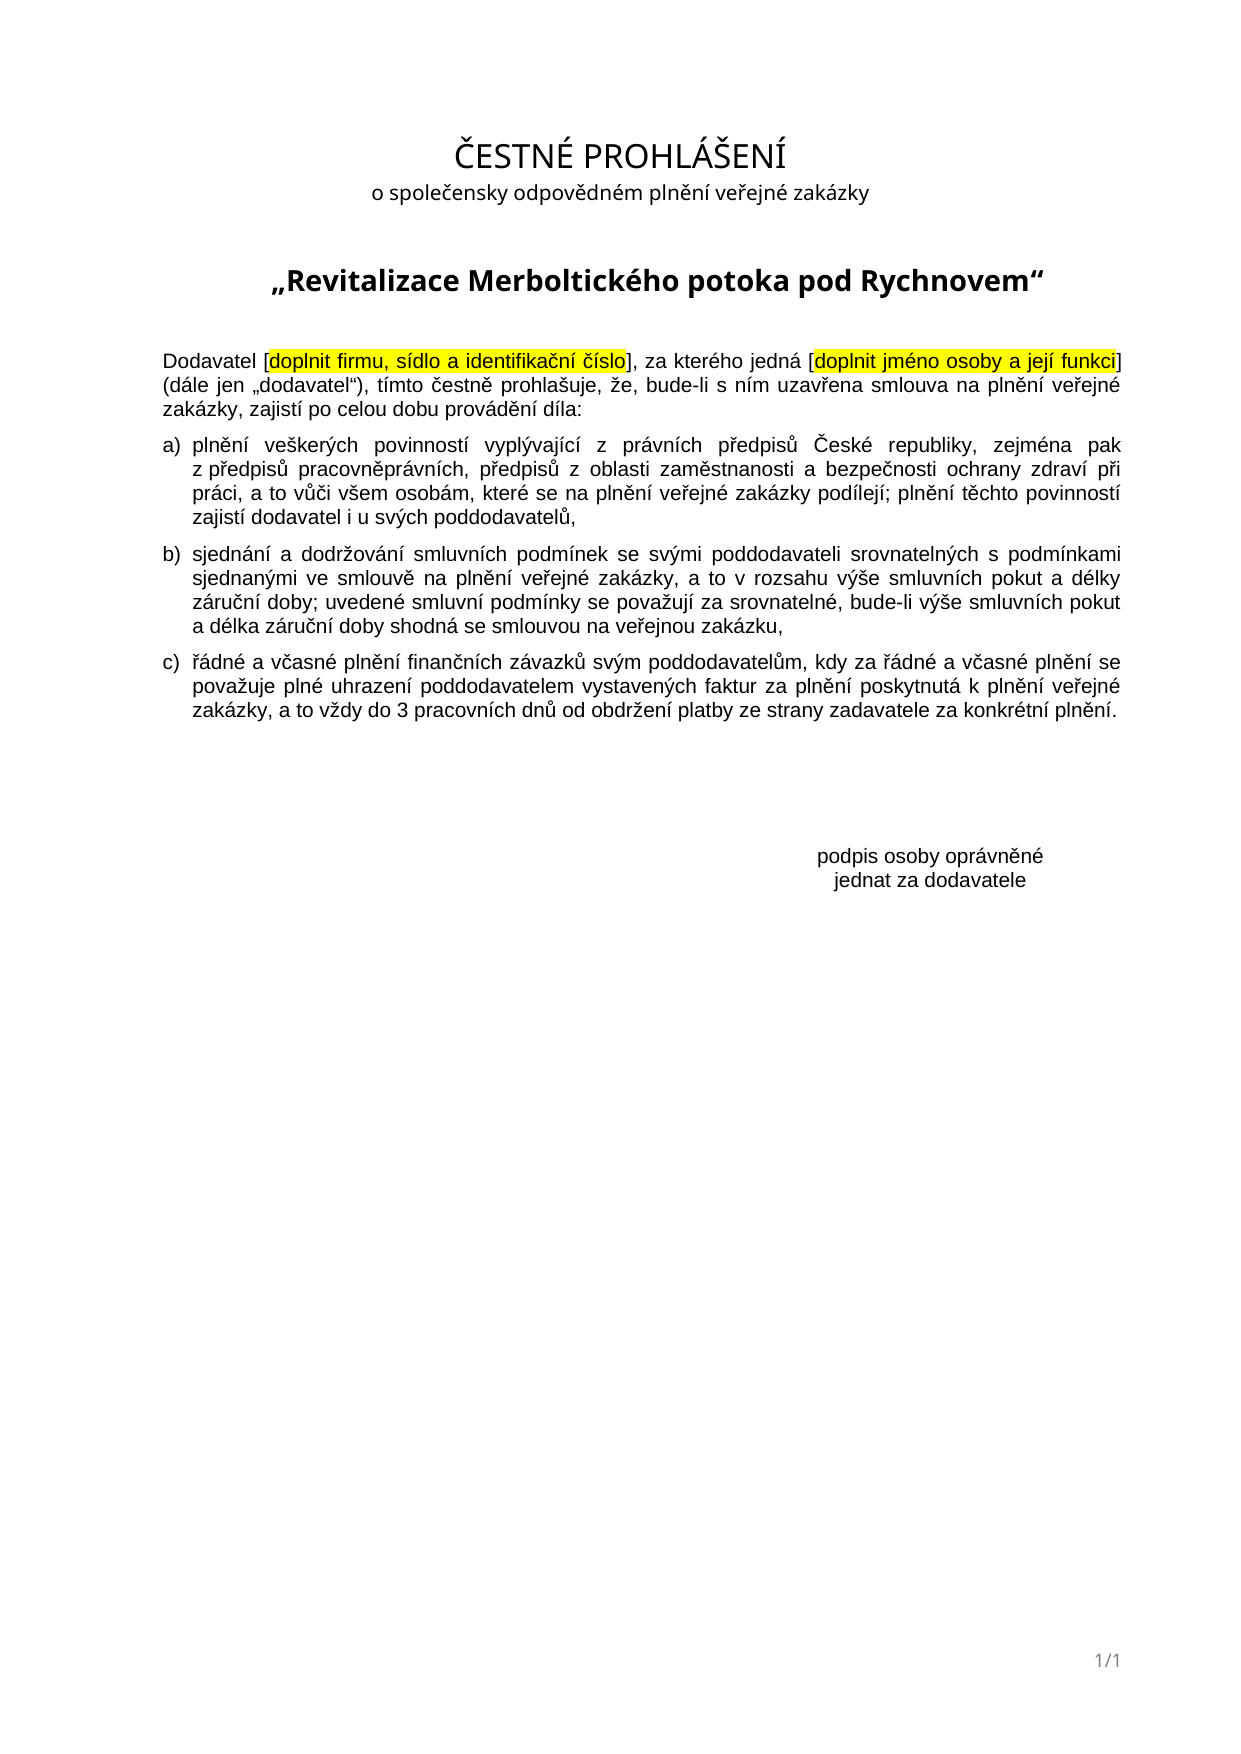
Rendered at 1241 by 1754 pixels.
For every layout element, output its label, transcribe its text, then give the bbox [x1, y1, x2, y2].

list plnění veškerých povinností vyplývající z právních předpisů České republiky, zejména pak z předpisů pracovněprávních, předpisů z oblasti zaměstnanosti a bezpečnosti ochrany zdraví při práci, a to vůči všem osobám, které se na plnění veřejné zakázky podílejí; plnění těchto povinností zajistí dodavatel i u svých poddodavatelů, [162, 433, 1122, 529]
text sjednání a dodržování smluvních podmínek se svými poddodavateli srovnatelných s podmínkami sjednanými ve smlouvě na plnění veřejné zakázky, a to v rozsahu výše smluvních pokut a délky záruční doby; uvedené smluvní podmínky se považují za srovnatelné, bude-li výše smluvních pokut a délka záruční doby shodná se smlouvou na veřejnou zakázku, [162, 542, 1122, 637]
text ČESTNÉ PROHLÁŠENÍ [118, 133, 1122, 178]
list „Revitalizace Merboltického potoka pod Rychnovem“ [192, 260, 1122, 300]
text podpis osoby oprávněné jednat za dodavatele [797, 844, 1063, 892]
text o společensky odpovědném plnění veřejné zakázky [118, 178, 1122, 207]
list Dodavatel [doplnit firmu, sídlo a identifikační číslo], za kterého jedná [doplnit jméno osoby a její funkci] (dále jen „dodavatel“), tímto čestně prohlašuje, že, bude-li s ním uzavřena smlouva na plnění veřejné zakázky, zajistí po celou dobu provádění díla: [162, 349, 1122, 421]
text řádné a včasné plnění finančních závazků svým poddodavatelům, kdy za řádné a včasné plnění se považuje plné uhrazení poddodavatelem vystavených faktur za plnění poskytnutá k plnění veřejné zakázky, a to vždy do 3 pracovních dnů od obdržení platby ze strany zadavatele za konkrétní plnění. [162, 650, 1122, 722]
